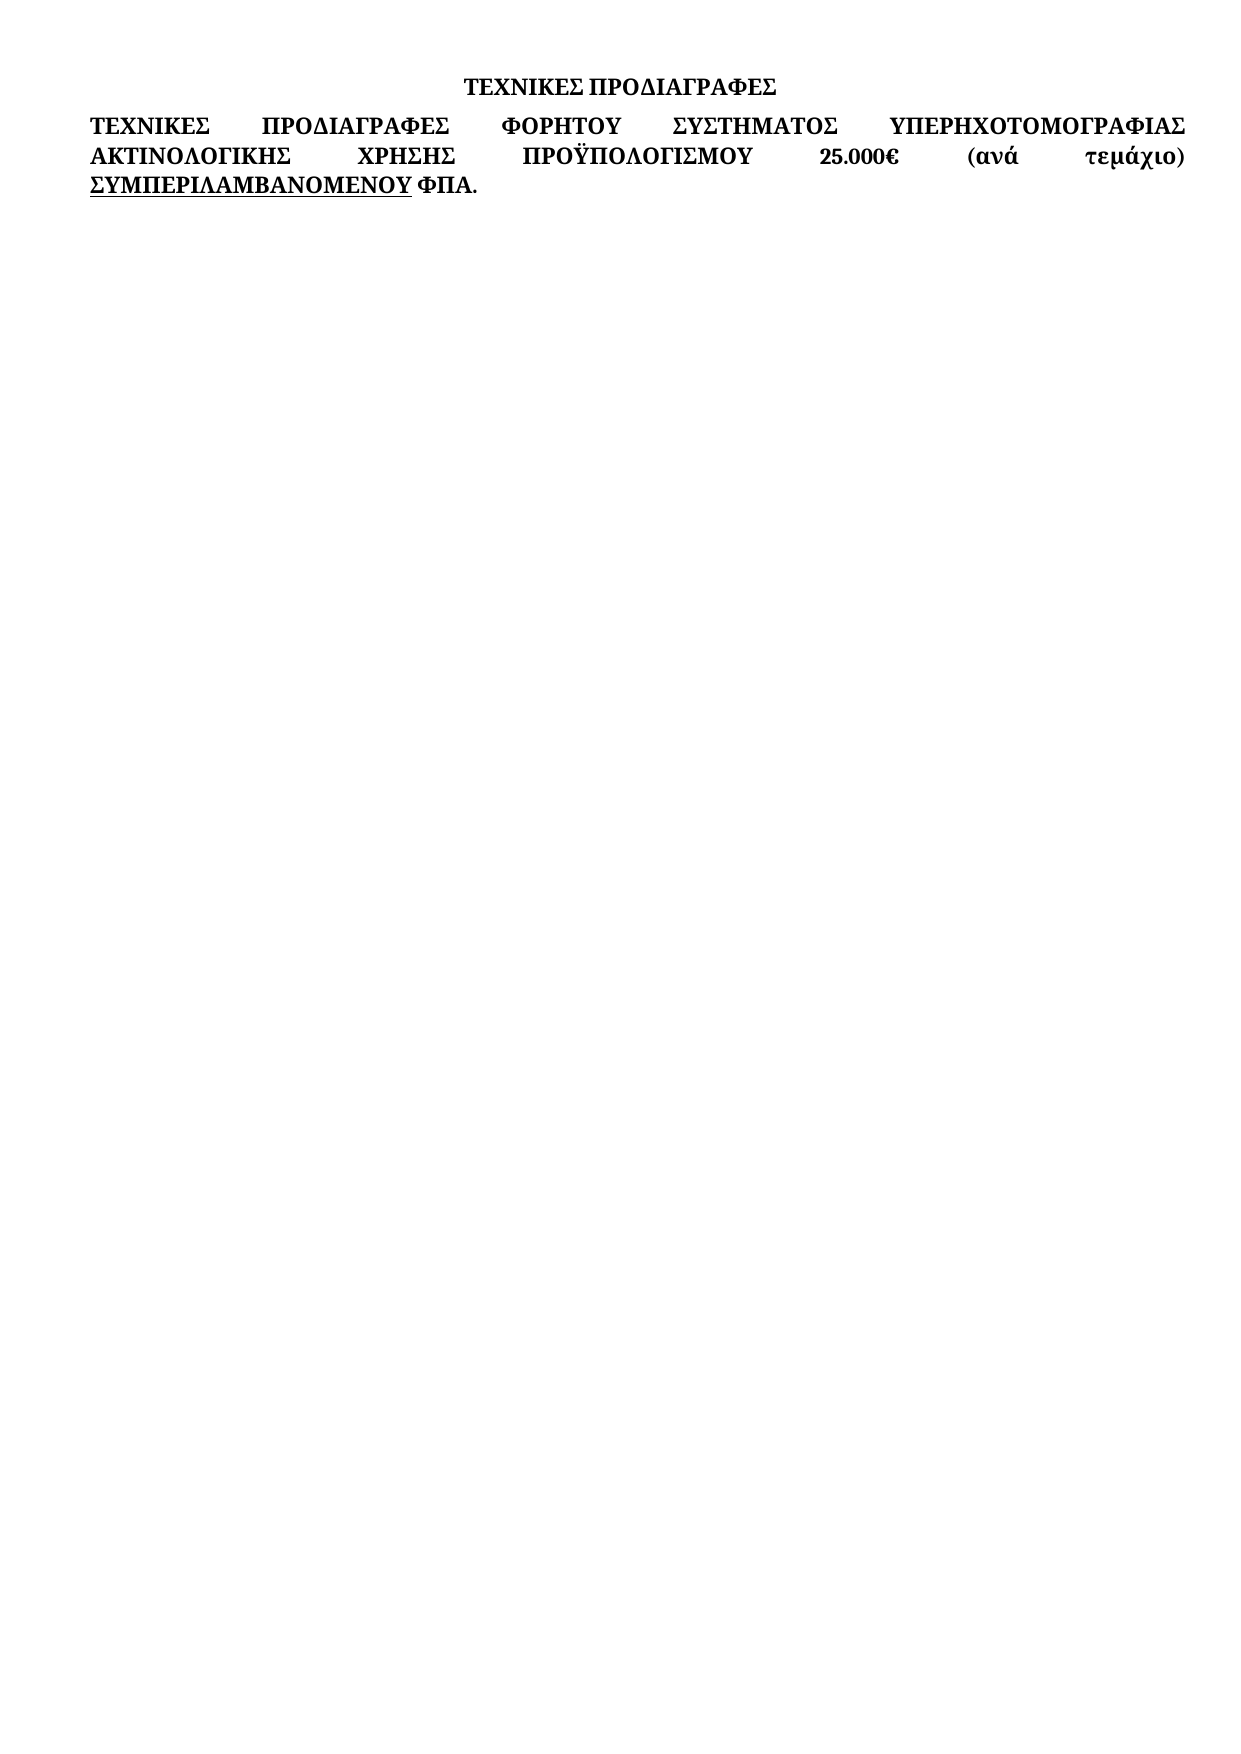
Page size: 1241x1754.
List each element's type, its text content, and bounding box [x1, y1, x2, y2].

text ΤΕΧΝΙΚΕΣ ΠΡΟΔΙΑΓΡΑΦΕΣ ΦΟΡΗΤΟΥ ΣΥΣΤΗΜΑΤΟΣ ΥΠΕΡΗΧΟΤΟΜΟΓΡΑΦΙΑΣ ΑΚΤΙΝΟΛΟΓΙΚΗΣ ΧΡΗΣΗΣ ΠΡΟΫΠΟΛΟΓΙΣΜΟΥ 25.000€ (ανά τεμάχιο) ΣΥΜΠΕΡΙΛΑΜΒΑΝΟΜΕΝΟΥ ΦΠΑ. [90, 114, 1186, 199]
text ΤΕΧΝΙΚΕΣ ΠΡΟΔΙΑΓΡΑΦΕΣ [75, 75, 1165, 101]
